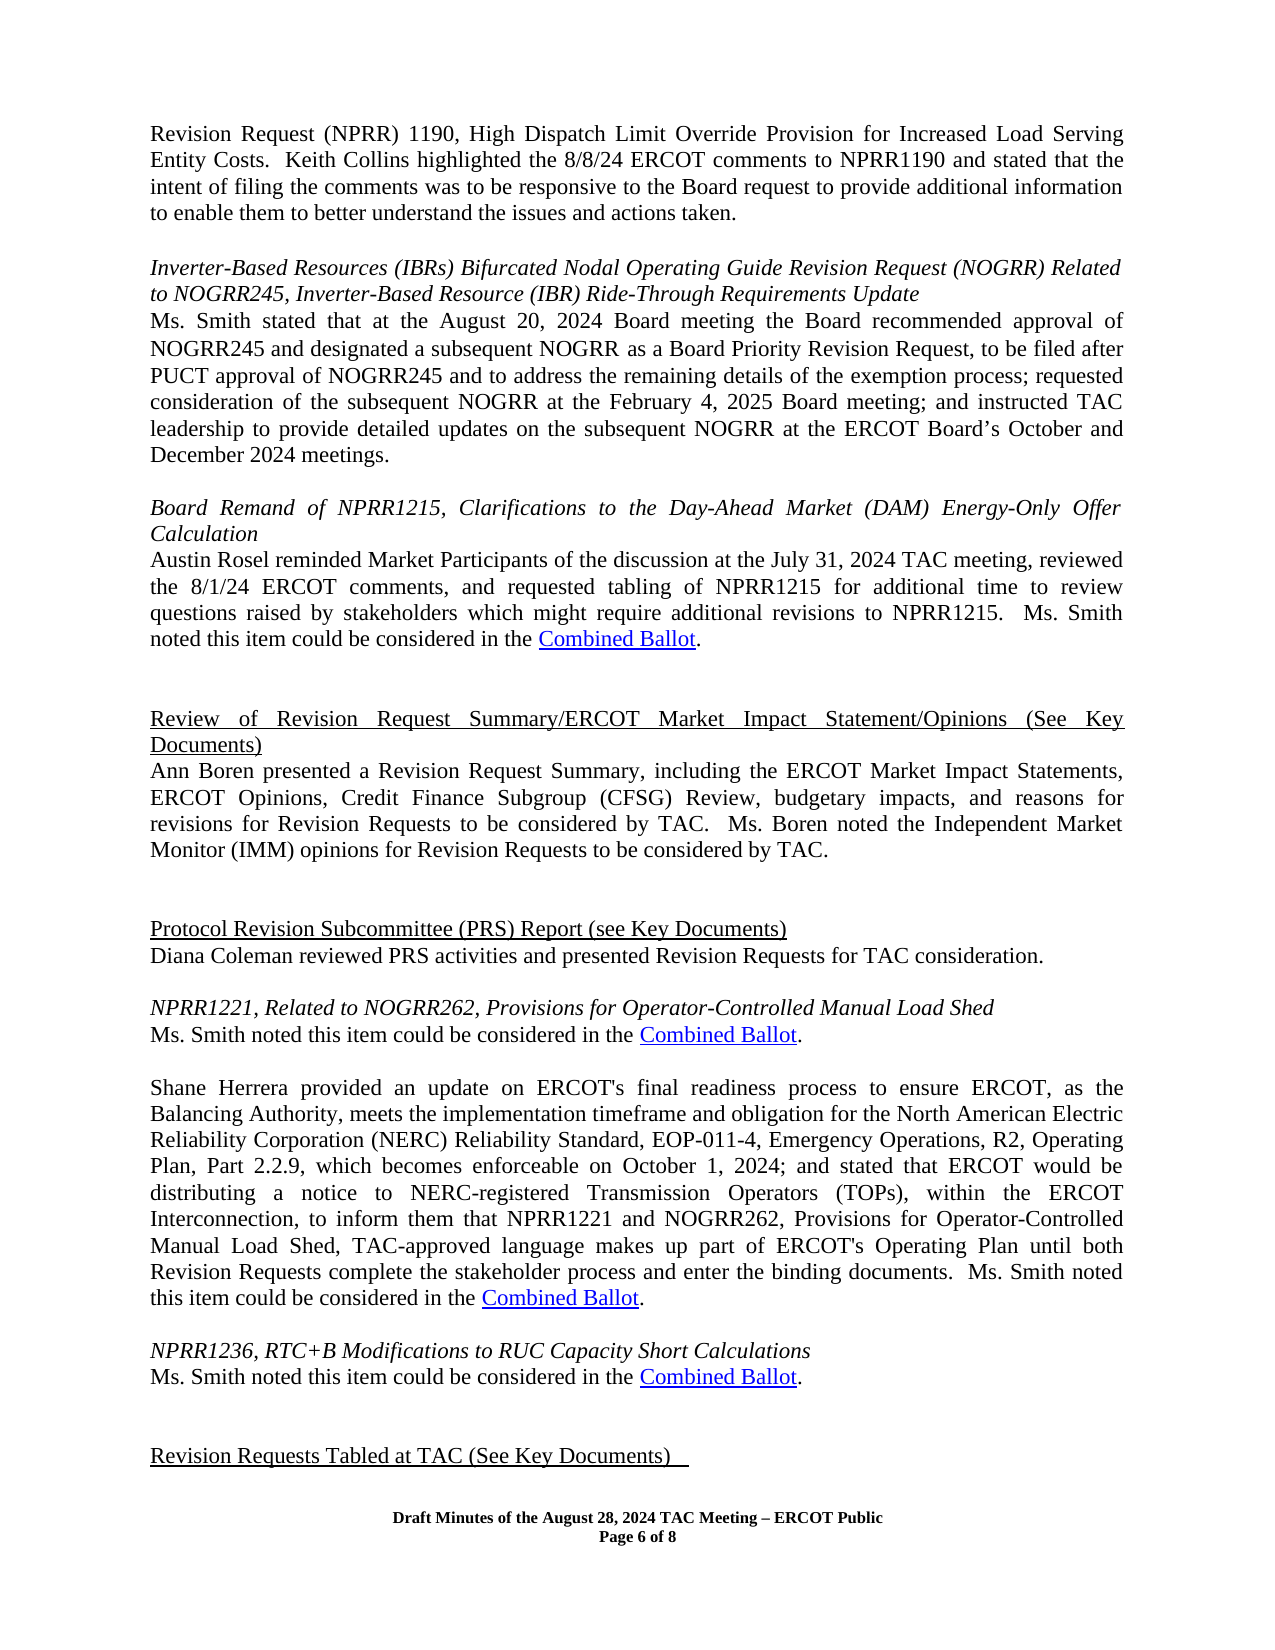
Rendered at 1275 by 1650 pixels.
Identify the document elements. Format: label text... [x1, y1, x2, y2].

text Ms. Smith noted this item could be considered in the Combined Ballot. [150, 1021, 1125, 1047]
text Revision Requests Tabled at TAC (See Key Documents) [150, 1442, 1125, 1469]
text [150, 120, 1125, 225]
text Ms. Smith stated that at the August 20, 2024 Board meeting the Board recommended approval of NOGRR245 and designated a subsequent NOGRR as a Board Priority Revision Request, to be filed after PUCT approval of NOGRR245 and to address the remaining details of the exemption process; requested consideration of the subsequent NOGRR at the February 4, 2025 Board meeting; and instructed TAC leadership to provide detailed updates on the subsequent NOGRR at the ERCOT Board’s October and December 2024 meetings. [150, 307, 1125, 467]
text Inverter-Based Resources (IBRs) Bifurcated Nodal Operating Guide Revision Request (NOGRR) Related to NOGRR245, Inverter-Based Resource (IBR) Ride-Through Requirements Update [150, 254, 1125, 307]
text NPRR1221, Related to NOGRR262, Provisions for Operator-Controlled Manual Load Shed [150, 994, 1125, 1021]
text Austin Rosel reminded Market Participants of the discussion at the July 31, 2024 TAC meeting, reviewed the 8/1/24 ERCOT comments, and requested tabling of NPRR1215 for additional time to review questions raised by stakeholders which might require additional revisions to NPRR1215. Ms. Smith noted this item could be considered in the Combined Ballot. [150, 546, 1125, 652]
text Review of Revision Request Summary/ERCOT Market Impact Statement/Opinions (See Key Documents) [150, 704, 1125, 728]
text Shane Herrera provided an update on ERCOT's final readiness process to ensure ERCOT, as the Balancing Authority, meets the implementation timeframe and obligation for the North American Electric Reliability Corporation (NERC) Reliability Standard, EOP-011-4, Emergency Operations, R2, Operating Plan, Part 2.2.9, which becomes enforceable on October 1, 2024; and stated that ERCOT would be distributing a notice to NERC-registered Transmission Operators (TOPs), within the ERCOT Interconnection, to inform them that NPRR1221 and NOGRR262, Provisions for Operator-Controlled Manual Load Shed, TAC-approved language makes up part of ERCOT's Operating Plan until both Revision Requests complete the stakeholder process and enter the binding documents. Ms. Smith noted this item could be considered in the Combined Ballot. [150, 1073, 1125, 1311]
text Diana Coleman reviewed PRS activities and presented Revision Requests for TAC consideration. [150, 942, 1125, 968]
text NPRR1236, RTC+B Modifications to RUC Capacity Short Calculations [150, 1337, 1125, 1363]
text Ms. Smith noted this item could be considered in the Combined Ballot. [150, 1363, 1125, 1390]
text Review of Revision Request Summary/ERCOT Market Impact Statement/Opinions (See Key Documents) [150, 729, 1125, 757]
text Protocol Revision Subcommittee (PRS) Report (see Key Documents) [150, 915, 1125, 942]
text Ann Boren presented a Revision Request Summary, including the ERCOT Market Impact Statements, ERCOT Opinions, Credit Finance Subgroup (CFSG) Review, budgetary impacts, and reasons for revisions for Revision Requests to be considered by TAC. Ms. Boren noted the Independent Market Monitor (IMM) opinions for Revision Requests to be considered by TAC. [150, 757, 1125, 863]
text Board Remand of NPRR1215, Clarifications to the Day-Ahead Market (DAM) Energy-Only Offer Calculation [150, 494, 1125, 546]
